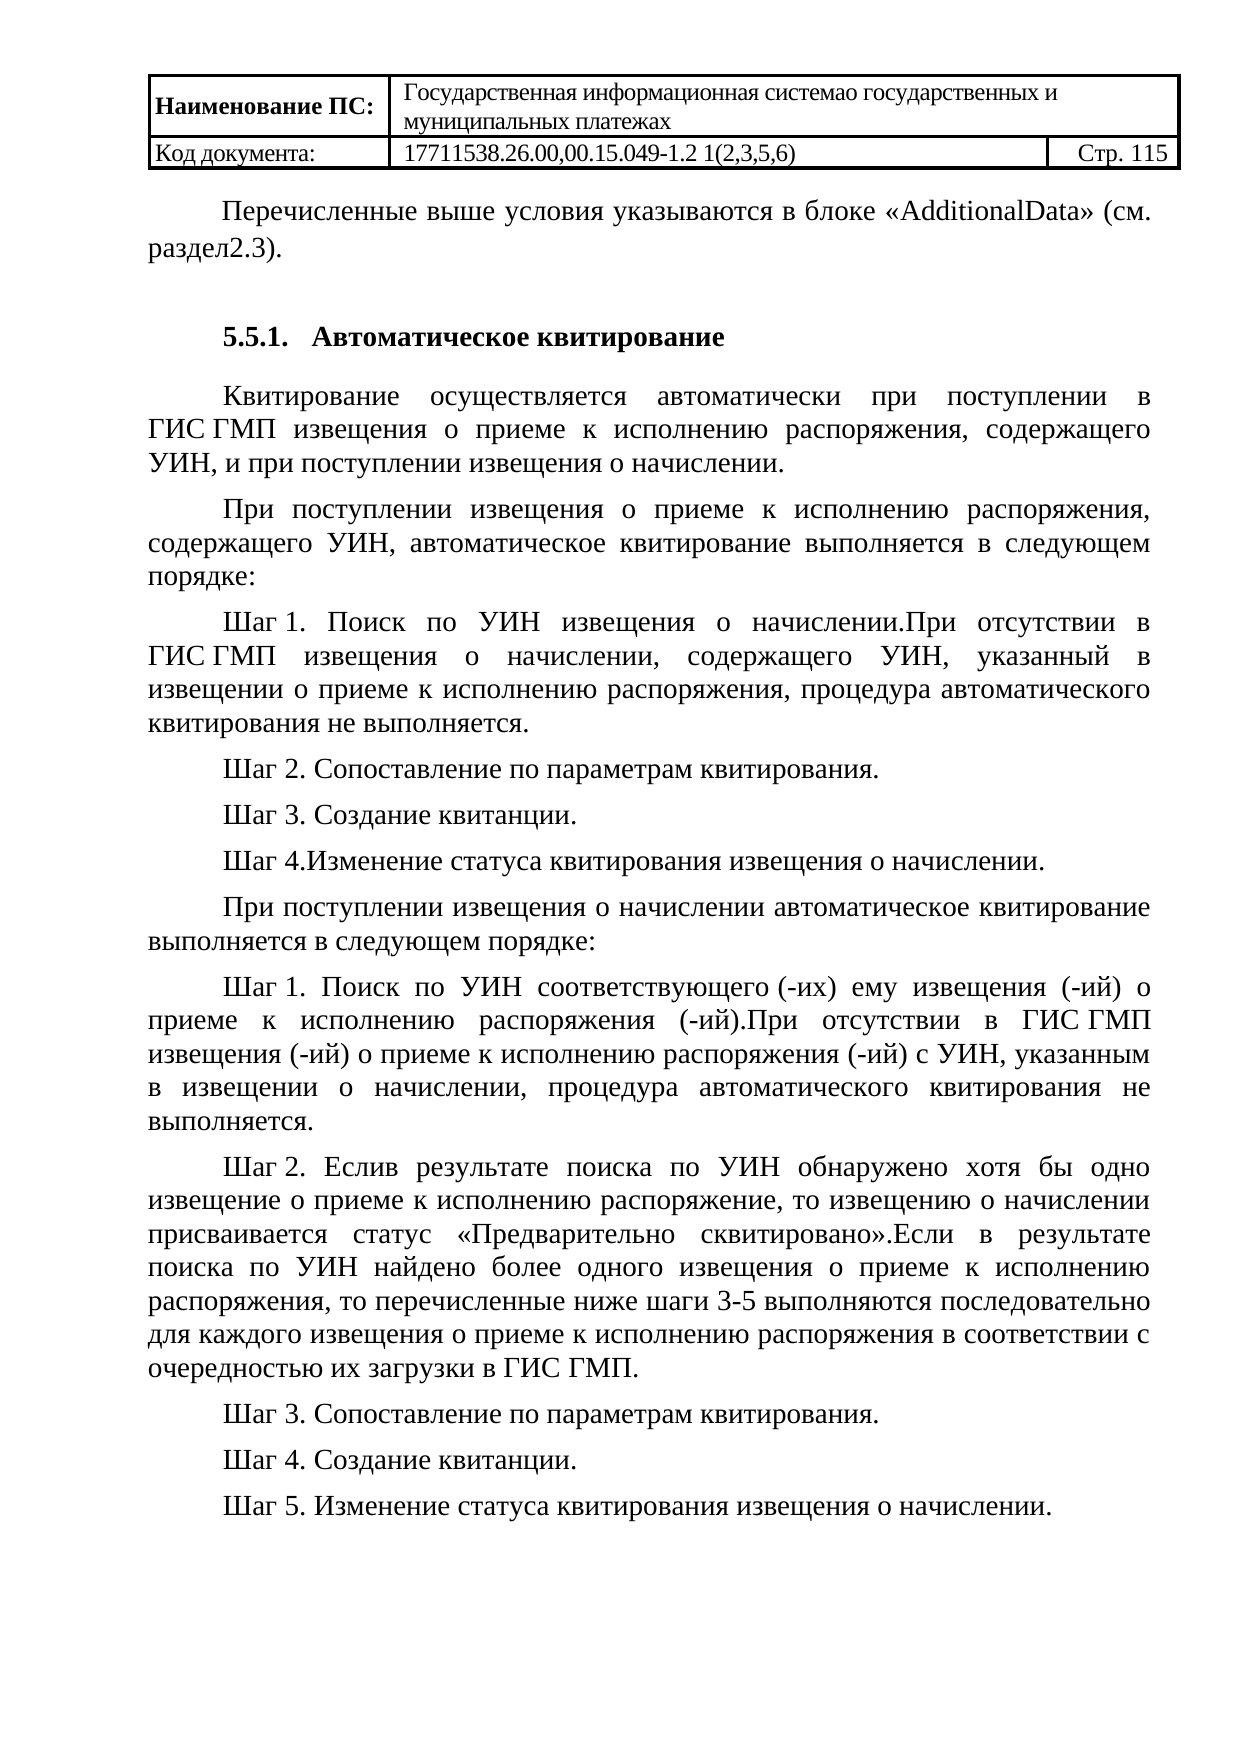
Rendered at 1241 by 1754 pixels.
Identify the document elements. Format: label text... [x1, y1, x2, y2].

text Шаг 3. Сопоставление по параметрам квитирования. [148, 1396, 1152, 1430]
text Шаг 2. Сопоставление по параметрам квитирования. [148, 751, 1152, 784]
text Шаг 2. Еслив результате поиска по УИН обнаружено хотя бы одно извещение о приеме к исполнению распоряжение, то извещению о начислении присваивается статус «Предварительно сквитировано».Если в результате поиска по УИН найдено более одного извещения о приеме к исполнению распоряжения, то перечисленные ниже шаги 3-5 выполняются последовательно для каждого извещения о приеме к исполнению распоряжения в соответствии с очередностью их загрузки в ГИС ГМП. [148, 1149, 1152, 1384]
text Шаг 3. Создание квитанции. [148, 797, 1152, 831]
text Шаг 5. Изменение статуса квитирования извещения о начислении. [148, 1488, 1152, 1522]
text При поступлении извещения о начислении автоматическое квитирование выполняется в следующем порядке: [148, 889, 1152, 956]
text Шаг 1. Поиск по УИН соответствующего (-их) ему извещения (-ий) о приеме к исполнению распоряжения (-ий).При отсутствии в ГИС ГМП извещения (-ий) о приеме к исполнению распоряжения (-ий) с УИН, указанным в извещении о начислении, процедура автоматического квитирования не выполняется. [148, 969, 1152, 1136]
subtitle Автоматическое квитирование [223, 319, 1152, 353]
text Шаг 4.Изменение статуса квитирования извещения о начислении. [148, 843, 1152, 877]
text Перечисленные выше условия указываются в блоке «AdditionalData» (см. раздел2.3). [148, 193, 1152, 263]
text Квитирование осуществляется автоматически при поступлении в ГИС ГМП извещения о приеме к исполнению распоряжения, содержащего УИН, и при поступлении извещения о начислении. [148, 378, 1152, 479]
text Шаг 4. Создание квитанции. [148, 1442, 1152, 1476]
text Шаг 1. Поиск по УИН извещения о начислении.При отсутствии в ГИС ГМП извещения о начислении, содержащего УИН, указанный в извещении о приеме к исполнению распоряжения, процедура автоматического квитирования не выполняется. [148, 604, 1152, 738]
text При поступлении извещения о приеме к исполнению распоряжения, содержащего УИН, автоматическое квитирование выполняется в следующем порядке: [148, 491, 1152, 592]
